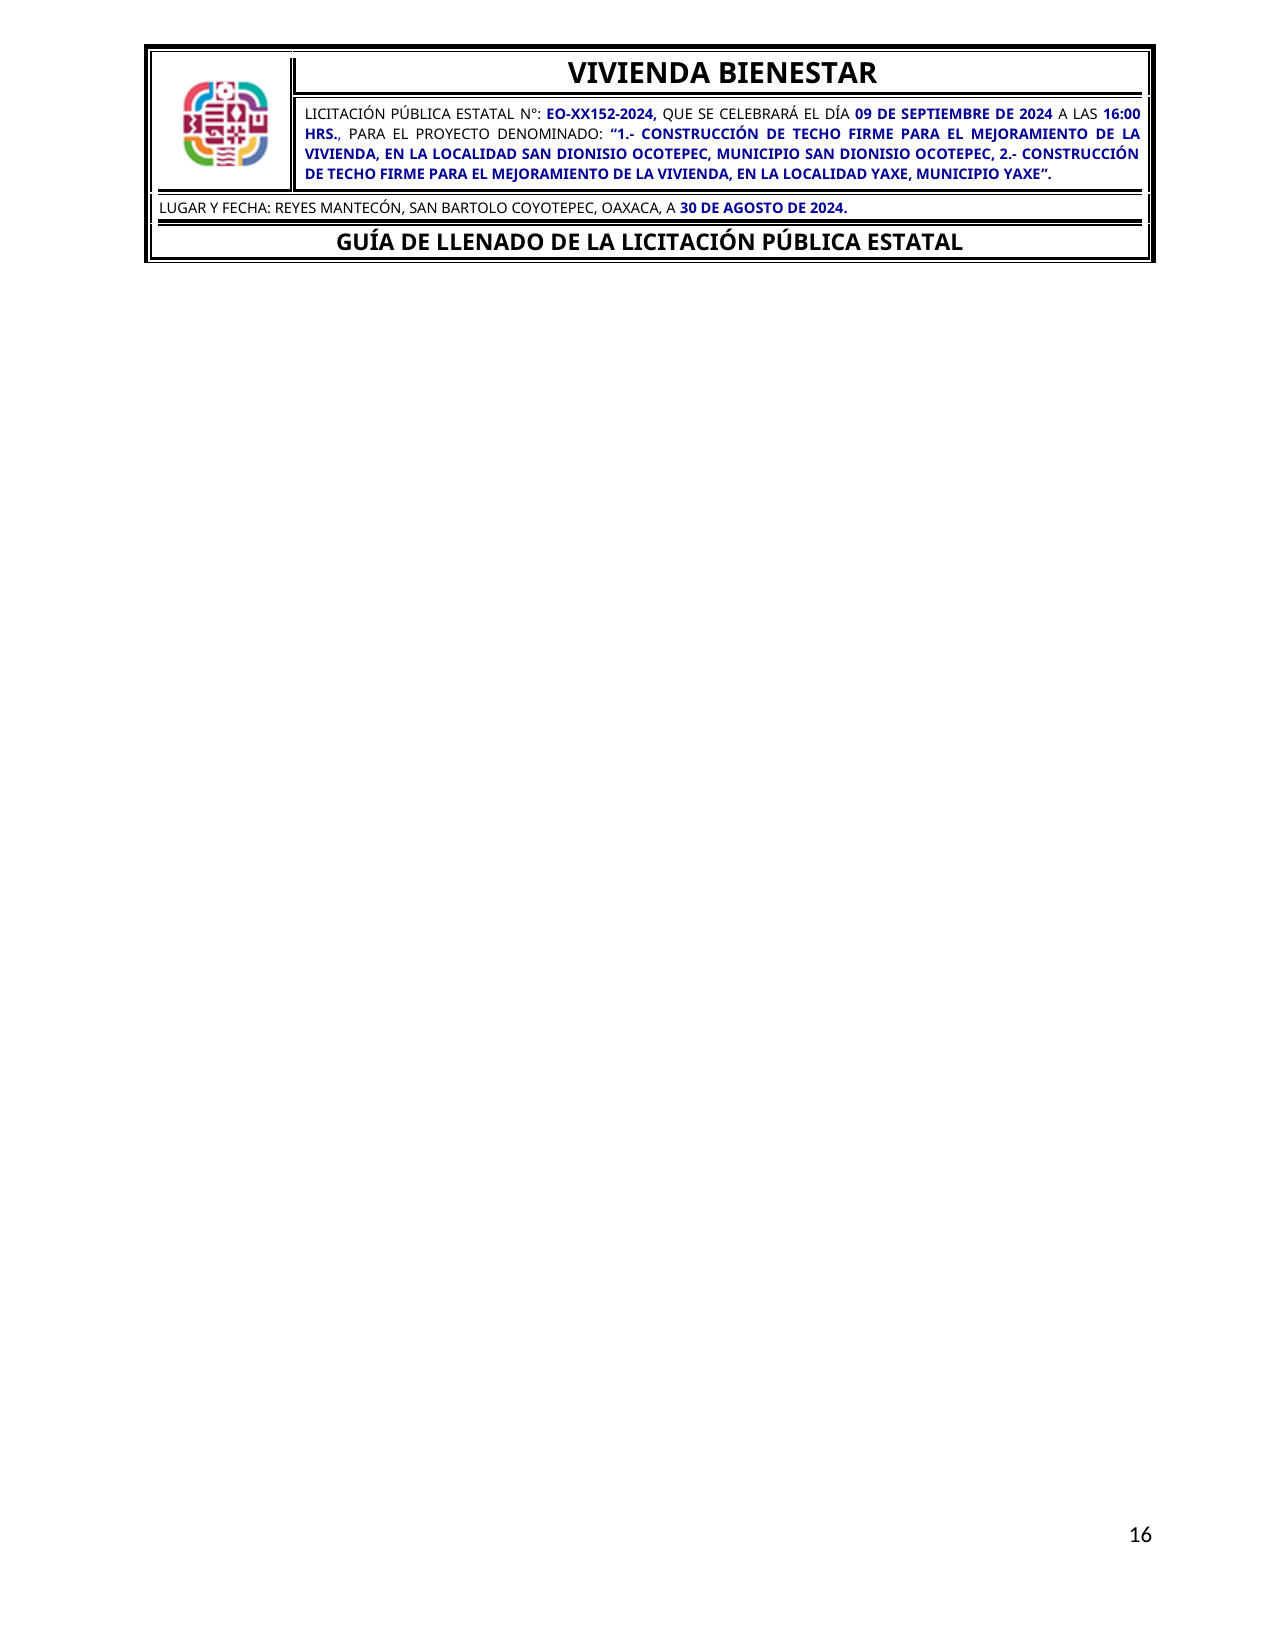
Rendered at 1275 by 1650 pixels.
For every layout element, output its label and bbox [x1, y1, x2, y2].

picture [172, 73, 279, 172]
